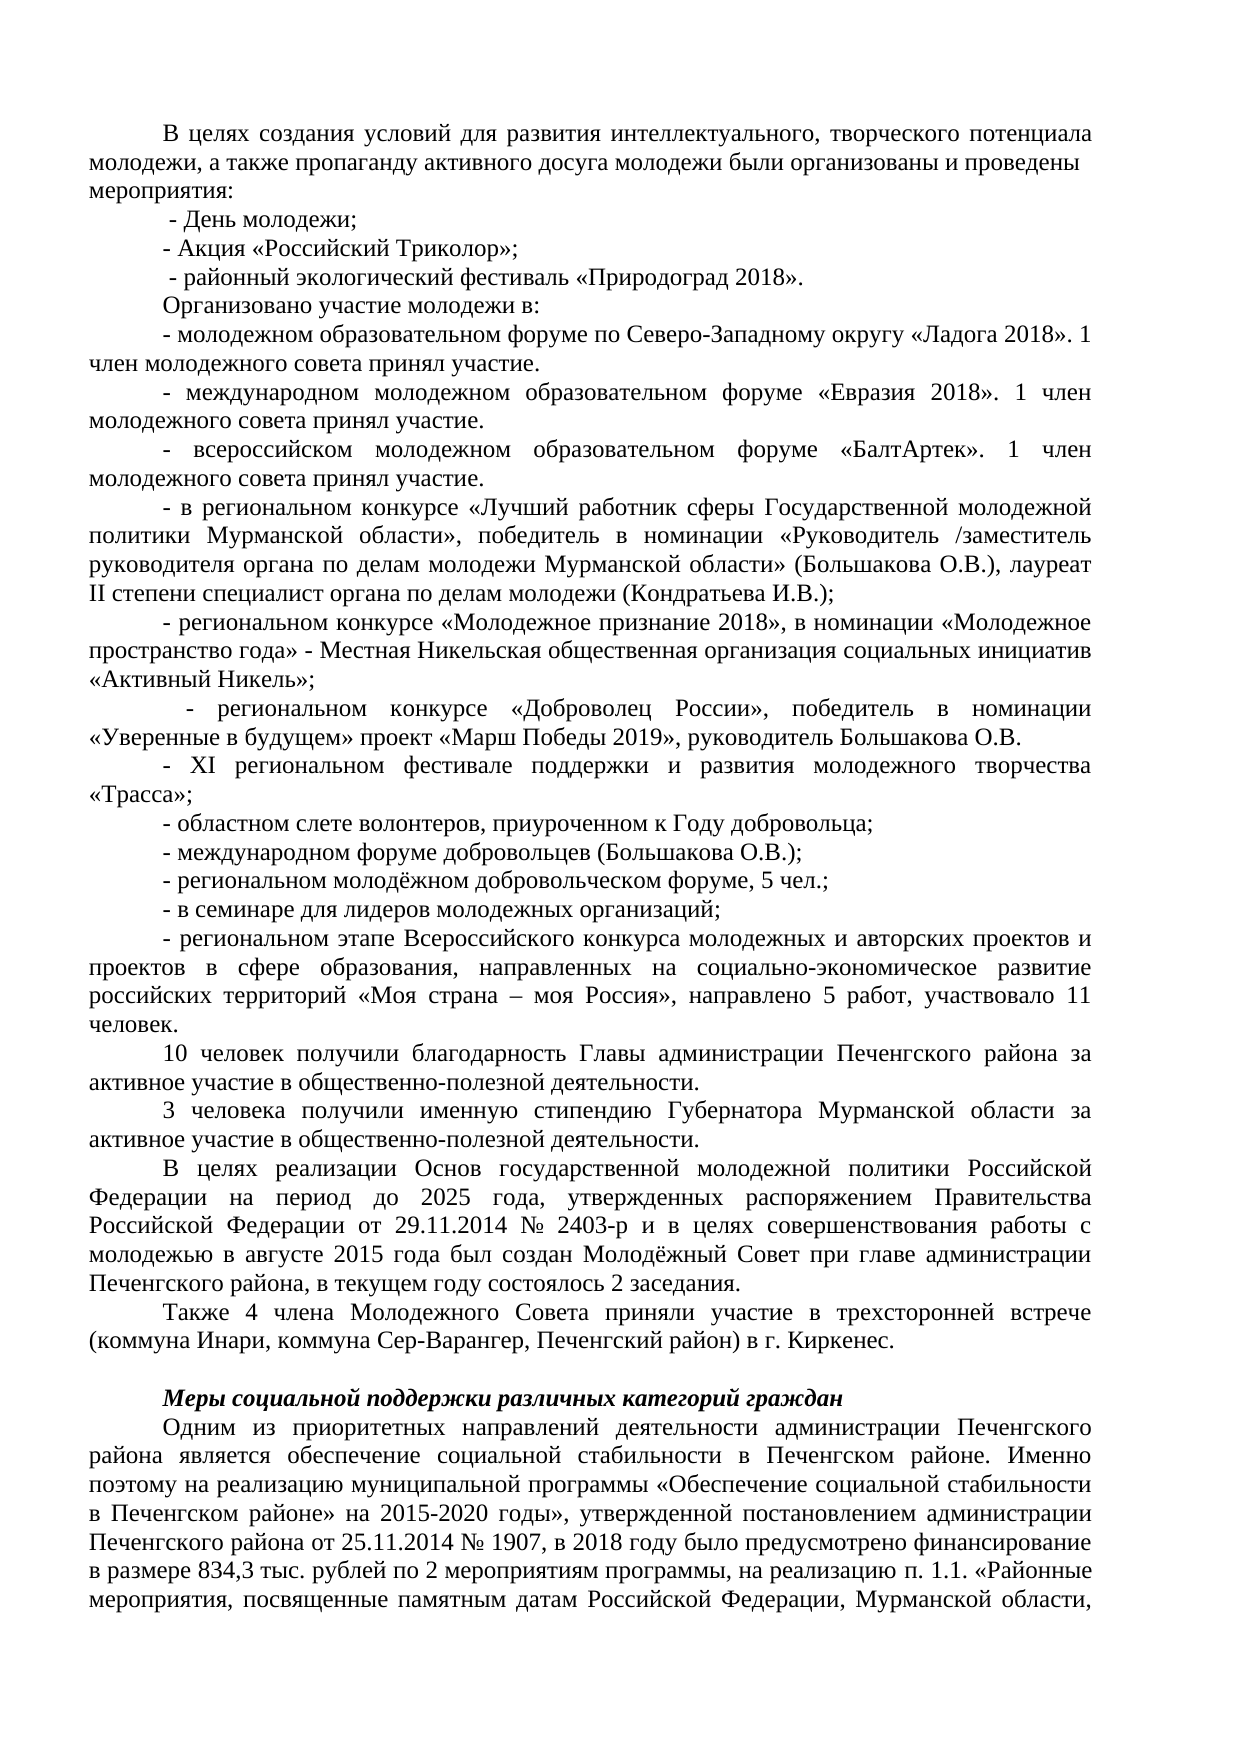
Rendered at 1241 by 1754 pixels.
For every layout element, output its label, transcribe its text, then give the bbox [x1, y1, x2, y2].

text - региональном конкурсе «Молодежное признание 2018», в номинации «Молодежное пространство года» - Местная Никельская общественная организация социальных инициатив «Активный Никель»; [89, 607, 1092, 693]
text - Акция «Российский Триколор»; [89, 233, 1092, 262]
text - региональном этапе Всероссийского конкурса молодежных и авторских проектов и проектов в сфере образования, направленных на социально-экономическое развитие российских территорий «Моя страна – моя Россия», направлено 5 работ, участвовало 11 человек. [89, 923, 1092, 1038]
text - областном слете волонтеров, приуроченном к Году добровольца; [89, 808, 1092, 837]
text - региональном конкурсе «Доброволец России», победитель в номинации «Уверенные в будущем» проект «Марш Победы 2019», руководитель Большакова О.В. [89, 693, 1092, 751]
text - XI региональном фестивале поддержки и развития молодежного творчества «Трасса»; [89, 751, 1092, 808]
text - всероссийском молодежном образовательном форуме «БалтАртек». 1 член молодежного совета принял участие. [89, 434, 1092, 492]
text - международном молодежном образовательном форуме «Евразия 2018». 1 член молодежного совета принял участие. [89, 377, 1092, 434]
text - районный экологический фестиваль «Природоград 2018». [89, 262, 1092, 291]
text В целях создания условий для развития интеллектуального, творческого потенциала молодежи, а также пропаганду активного досуга молодежи были организованы и проведены [89, 118, 1092, 176]
text - в региональном конкурсе «Лучший работник сферы Государственной молодежной политики Мурманской области», победитель в номинации «Руководитель /заместитель руководителя органа по делам молодежи Мурманской области» (Большакова О.В.), лауреат II степени специалист органа по делам молодежи (Кондратьева И.В.); [89, 492, 1092, 607]
text Организовано участие молодежи в: [89, 291, 1092, 319]
text - международном форуме добровольцев (Большакова О.В.); [89, 837, 1092, 866]
text - региональном молодёжном добровольческом форуме, 5 чел.; [89, 866, 1092, 894]
text мероприятия: [89, 176, 1092, 204]
text Также 4 члена Молодежного Совета приняли участие в трехсторонней встрече (коммуна Инари, коммуна Сер-Варангер, Печенгский район) в г. Киркенес. [89, 1297, 1092, 1354]
text 10 человек получили благодарность Главы администрации Печенгского района за активное участие в общественно-полезной деятельности. [89, 1038, 1092, 1096]
text Меры социальной поддержки различных категорий граждан [89, 1383, 1092, 1412]
text 3 человека получили именную стипендию Губернатора Мурманской области за активное участие в общественно-полезной деятельности. [89, 1096, 1092, 1153]
text - в семинаре для лидеров молодежных организаций; [89, 894, 1092, 923]
text В целях реализации Основ государственной молодежной политики Российской Федерации на период до 2025 года, утвержденных распоряжением Правительства Российской Федерации от 29.11.2014 № 2403-р и в целях совершенствования работы с молодежью в августе 2015 года был создан Молодёжный Совет при главе администрации Печенгского района, в текущем году состоялось 2 заседания. [89, 1153, 1092, 1297]
text - День молодежи; [89, 204, 1092, 233]
text - молодежном образовательном форуме по Северо-Западному округу «Ладога 2018». 1 член молодежного совета принял участие. [89, 319, 1092, 377]
